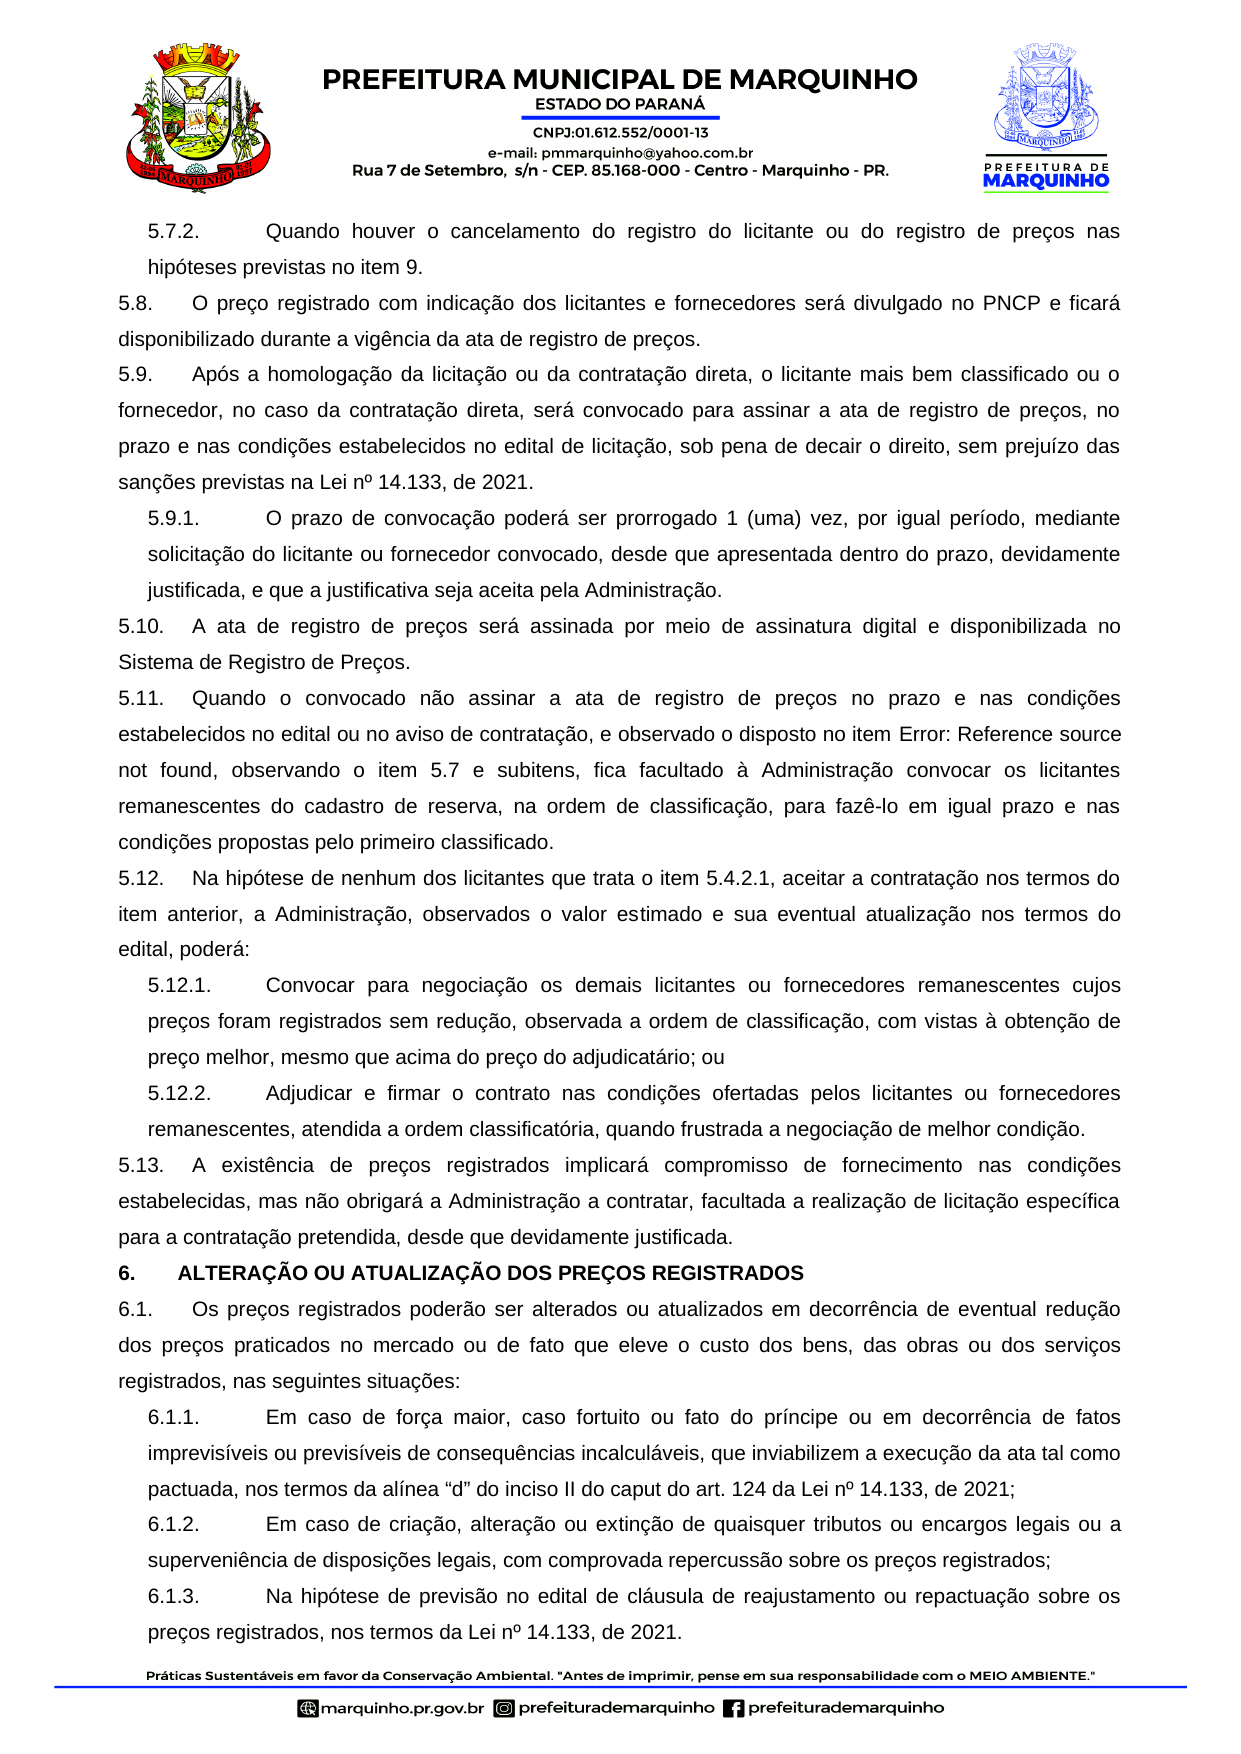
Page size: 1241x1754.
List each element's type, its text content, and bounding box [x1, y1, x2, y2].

list Convocar para negociação os demais licitantes ou fornecedores remanescentes cujos preços foram registrados sem redução, observada a ordem de classificação, com vistas à obtenção de preço melhor, mesmo que acima do preço do adjudicatário; ou [148, 973, 1122, 1069]
list O prazo de convocação poderá ser prorrogado 1 (uma) vez, por igual período, mediante solicitação do licitante ou fornecedor convocado, desde que apresentada dentro do prazo, devidamente justificada, e que a justificativa seja aceita pela Administração. [148, 506, 1122, 602]
list Na hipótese de nenhum dos licitantes que trata o item 5.4.2.1, aceitar a contratação nos termos do item anterior, a Administração, observados o valor estimado e sua eventual atualização nos termos do edital, poderá: [118, 865, 1122, 961]
list Na hipótese de previsão no edital de cláusula de reajustamento ou repactuação sobre os preços registrados, nos termos da Lei nº 14.133, de 2021. [148, 1584, 1122, 1644]
list Quando houver o cancelamento do registro do licitante ou do registro de preços nas hipóteses previstas no item 9. [148, 218, 1122, 278]
list Em caso de força maior, caso fortuito ou fato do príncipe ou em decorrência de fatos imprevisíveis ou previsíveis de consequências incalculáveis, que inviabilizem a execução da ata tal como pactuada, nos termos da alínea “d” do inciso II do caput do art. 124 da Lei nº 14.133, de 2021; [148, 1404, 1122, 1500]
list Após a homologação da licitação ou da contratação direta, o licitante mais bem classificado ou o fornecedor, no caso da contratação direta, será convocado para assinar a ata de registro de preços, no prazo e nas condições estabelecidos no edital de licitação, sob pena de decair o direito, sem prejuízo das sanções previstas na Lei nº 14.133, de 2021. [118, 362, 1122, 494]
list Quando o convocado não assinar a ata de registro de preços no prazo e nas condições estabelecidos no edital ou no aviso de contratação, e observado o disposto no item 5.7, observando o item 5.7 e subitens, fica facultado à Administração convocar os licitantes remanescentes do cadastro de reserva, na ordem de classificação, para fazê-lo em igual prazo e nas condições propostas pelo primeiro classificado. [118, 686, 1122, 853]
list A existência de preços registrados implicará compromisso de fornecimento nas condições estabelecidas, mas não obrigará a Administração a contratar, facultada a realização de licitação específica para a contratação pretendida, desde que devidamente justificada. [118, 1153, 1122, 1249]
list Adjudicar e firmar o contrato nas condições ofertadas pelos licitantes ou fornecedores remanescentes, atendida a ordem classificatória, quando frustrada a negociação de melhor condição. [148, 1081, 1122, 1141]
list ALTERAÇÃO OU ATUALIZAÇÃO DOS PREÇOS REGISTRADOS [118, 1261, 1122, 1285]
list A ata de registro de preços será assinada por meio de assinatura digital e disponibilizada no Sistema de Registro de Preços. [118, 614, 1122, 674]
list O preço registrado com indicação dos licitantes e fornecedores será divulgado no PNCP e ficará disponibilizado durante a vigência da ata de registro de preços. [118, 290, 1122, 350]
picture [30, 1638, 1210, 1747]
picture [60, 14, 1181, 218]
list Em caso de criação, alteração ou extinção de quaisquer tributos ou encargos legais ou a superveniência de disposições legais, com comprovada repercussão sobre os preços registrados; [148, 1512, 1122, 1572]
list Os preços registrados poderão ser alterados ou atualizados em decorrência de eventual redução dos preços praticados no mercado ou de fato que eleve o custo dos bens, das obras ou dos serviços registrados, nas seguintes situações: [118, 1297, 1122, 1392]
